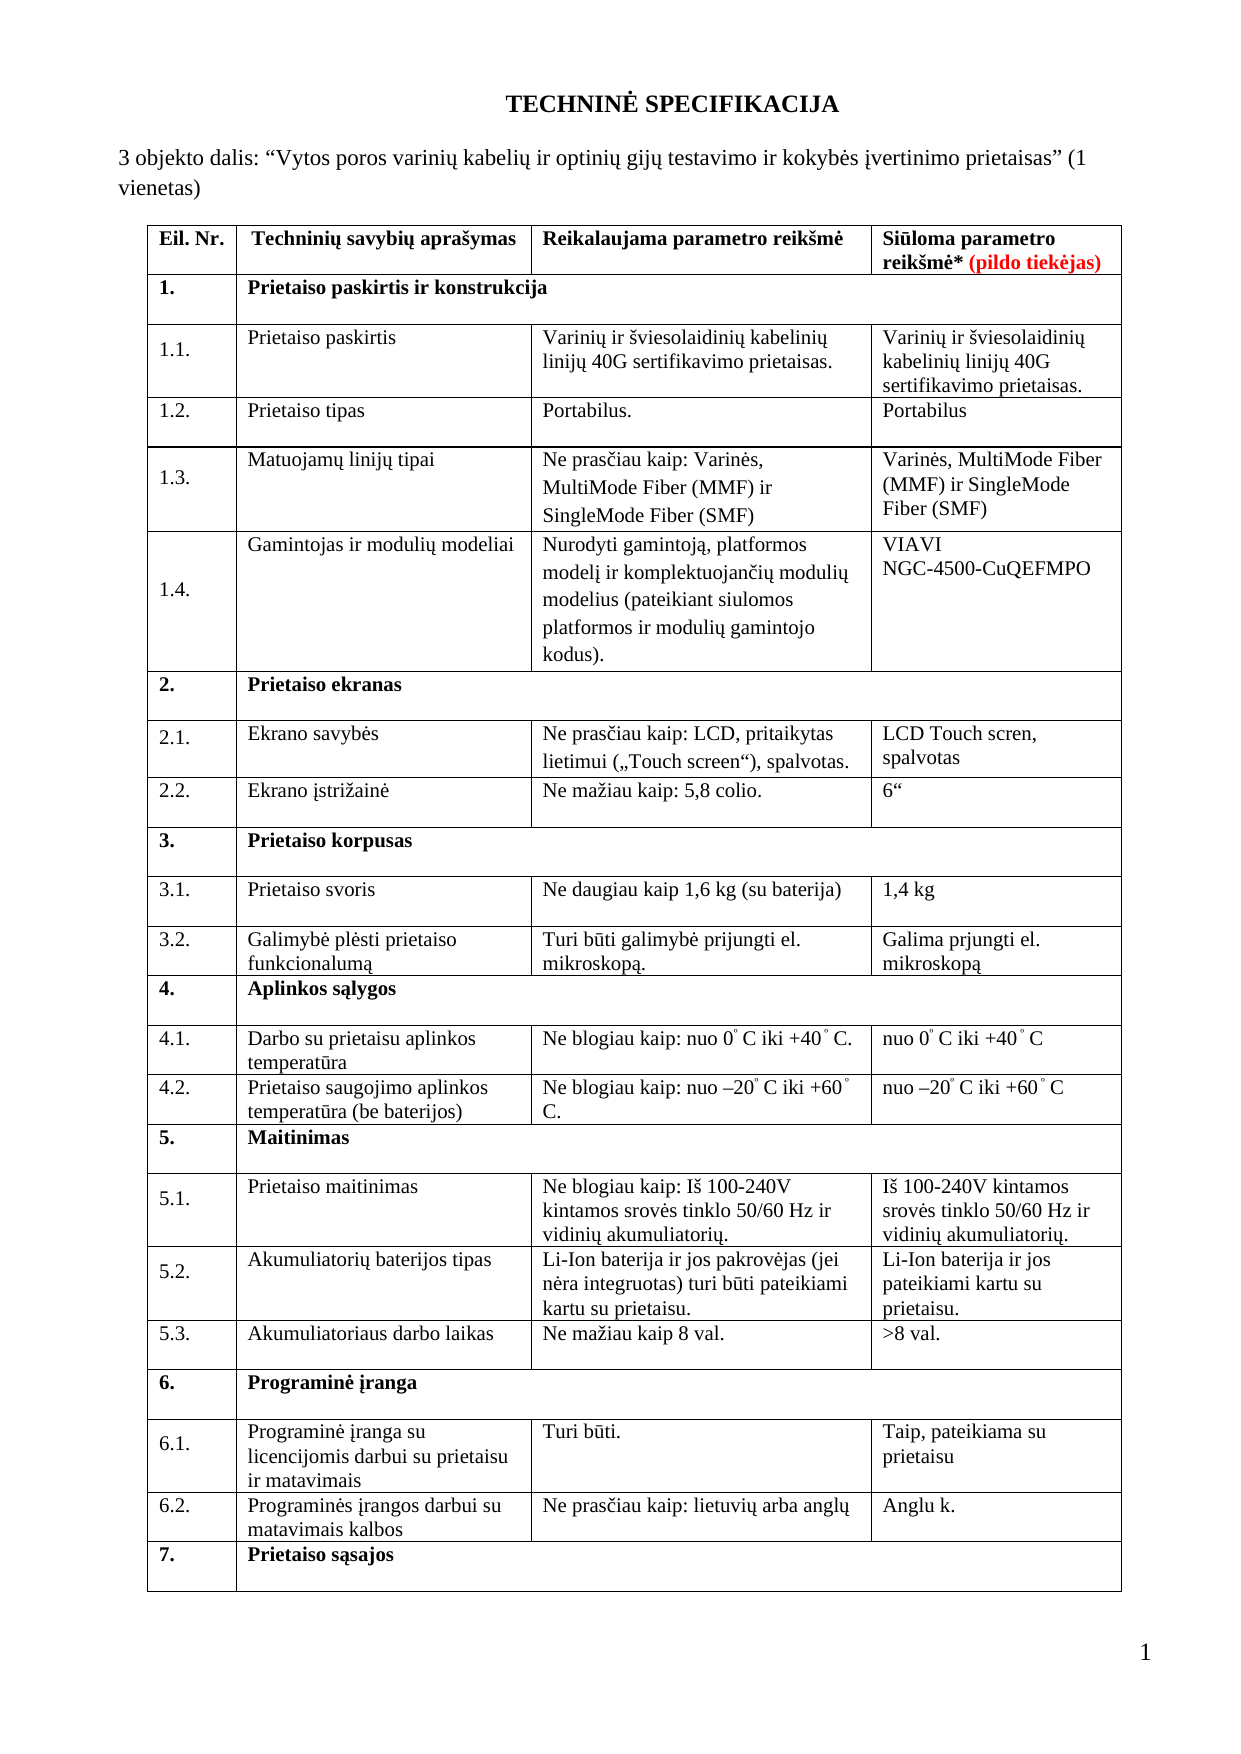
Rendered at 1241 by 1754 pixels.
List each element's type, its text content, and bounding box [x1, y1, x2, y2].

table_cell Programinės įrangos darbui su matavimais kalbos [237, 1493, 531, 1541]
table_cell Portabilus [872, 398, 1121, 446]
table_cell Ne prasčiau kaip: Varinės, MultiMode Fiber (MMF) ir SingleMode Fiber (SMF) [532, 448, 871, 531]
table_cell Galimybė plėsti prietaiso funkcionalumą [237, 927, 531, 975]
table_cell Programinė įranga su licencijomis darbui su prietaisu ir matavimais [237, 1420, 531, 1492]
table_cell [148, 325, 236, 397]
table_cell [148, 1125, 236, 1173]
table_cell >8 val. [872, 1321, 1121, 1369]
table_cell [148, 448, 236, 531]
table_cell Prietaiso paskirtis [237, 325, 531, 397]
table_cell Maitinimas [237, 1125, 1121, 1173]
table_cell Prietaiso svoris [237, 877, 531, 926]
table_cell Turi būti. [532, 1420, 871, 1492]
table_cell Akumuliatoriaus darbo laikas [237, 1321, 531, 1369]
table_cell Prietaiso sąsajos [237, 1542, 1121, 1591]
table_cell [148, 877, 236, 926]
table_cell [148, 1370, 236, 1418]
table_cell [148, 532, 236, 671]
table_cell Ne prasčiau kaip: LCD, pritaikytas lietimui („Touch screen“), spalvotas. [532, 721, 871, 777]
table_header Siūloma parametro reikšmė* (pildo tiekėjas) [872, 226, 1121, 274]
table_cell 1,4 kg [872, 877, 1121, 926]
table_cell LCD Touch scren, spalvotas [872, 721, 1121, 777]
table_cell [148, 976, 236, 1024]
table_cell Ne mažiau kaip 8 val. [532, 1321, 871, 1369]
table_cell Gamintojas ir modulių modeliai [237, 532, 531, 671]
table_cell [148, 1174, 236, 1246]
table_cell Li-Ion baterija ir jos pakrovėjas (jei nėra integruotas) turi būti pateikiami kartu su prietaisu. [532, 1247, 871, 1319]
table_cell Iš 100-240V kintamos srovės tinklo 50/60 Hz ir vidinių akumuliatorių. [872, 1174, 1121, 1246]
table_cell Nurodyti gamintoją, platformos modelį ir komplektuojančių modulių modelius (pateikiant siulomos platformos ir modulių gamintojo kodus). [532, 532, 871, 671]
table_cell Ne blogiau kaip: Iš 100-240V kintamos srovės tinklo 50/60 Hz ir vidinių akumuliatorių. [532, 1174, 871, 1246]
table_cell Prietaiso paskirtis ir konstrukcija [237, 275, 1121, 324]
text 3 objekto dalis: “Vytos poros varinių kabelių ir optinių gijų testavimo ir kokybės įvertinimo prietaisas” (1 vienetas) [118, 144, 1152, 200]
table_cell VIAVI NGC-4500-CuQEFMPO [872, 532, 1121, 671]
table_cell nuo 0º C iki +40 º C [872, 1026, 1121, 1074]
table_header Reikalaujama parametro reikšmė [532, 226, 871, 274]
table_cell [148, 778, 236, 827]
table_cell Ne mažiau kaip: 5,8 colio. [532, 778, 871, 827]
table_cell Matuojamų linijų tipai [237, 448, 531, 531]
table_cell Ekrano įstrižainė [237, 778, 531, 827]
table_cell 6“ [872, 778, 1121, 827]
table_cell [148, 927, 236, 975]
table_cell [148, 275, 236, 324]
table_cell [148, 1321, 236, 1369]
table_cell Prietaiso korpusas [237, 828, 1121, 876]
table_cell Prietaiso ekranas [237, 672, 1121, 720]
table_cell [148, 1247, 236, 1319]
table_cell Programinė įranga [237, 1370, 1121, 1418]
table_cell Ne prasčiau kaip: lietuvių arba anglų [532, 1493, 871, 1541]
table_cell Ne blogiau kaip: nuo –20º C iki +60 º C. [532, 1075, 871, 1123]
table_cell [148, 1493, 236, 1541]
table_cell Prietaiso saugojimo aplinkos temperatūra (be baterijos) [237, 1075, 531, 1123]
table_header Techninių savybių aprašymas [237, 226, 531, 274]
table_cell Taip, pateikiama su prietaisu [872, 1420, 1121, 1492]
table_cell Prietaiso tipas [237, 398, 531, 446]
table_cell Portabilus. [532, 398, 871, 446]
table_cell Ne daugiau kaip 1,6 kg (su baterija) [532, 877, 871, 926]
table_cell Akumuliatorių baterijos tipas [237, 1247, 531, 1319]
table_cell nuo –20º C iki +60 º C [872, 1075, 1121, 1123]
table_cell Varinių ir šviesolaidinių kabelinių linijų 40G sertifikavimo prietaisas. [872, 325, 1121, 397]
table_cell Aplinkos sąlygos [237, 976, 1121, 1024]
table_cell Prietaiso maitinimas [237, 1174, 531, 1246]
table_cell [148, 1542, 236, 1591]
table_cell Varinių ir šviesolaidinių kabelinių linijų 40G sertifikavimo prietaisas. [532, 325, 871, 397]
table_cell [148, 1026, 236, 1074]
table_cell Ne blogiau kaip: nuo 0º C iki +40 º C. [532, 1026, 871, 1074]
table_cell [148, 721, 236, 777]
table_cell [148, 398, 236, 446]
table_cell Varinės, MultiMode Fiber (MMF) ir SingleMode Fiber (SMF) [872, 448, 1121, 531]
table_cell Turi būti galimybė prijungti el. mikroskopą. [532, 927, 871, 975]
table_cell [148, 1075, 236, 1123]
table_cell Galima prjungti el. mikroskopą [872, 927, 1121, 975]
table_cell Darbo su prietaisu aplinkos temperatūra [237, 1026, 531, 1074]
table_cell Ekrano savybės [237, 721, 531, 777]
table_header Eil. Nr. [148, 226, 236, 274]
text TECHNINĖ SPECIFIKACIJA [118, 89, 1152, 117]
table_cell [148, 672, 236, 720]
table_cell Li-Ion baterija ir jos pateikiami kartu su prietaisu. [872, 1247, 1121, 1319]
table_cell [148, 828, 236, 876]
table_cell [148, 1420, 236, 1492]
table_cell Anglu k. [872, 1493, 1121, 1541]
